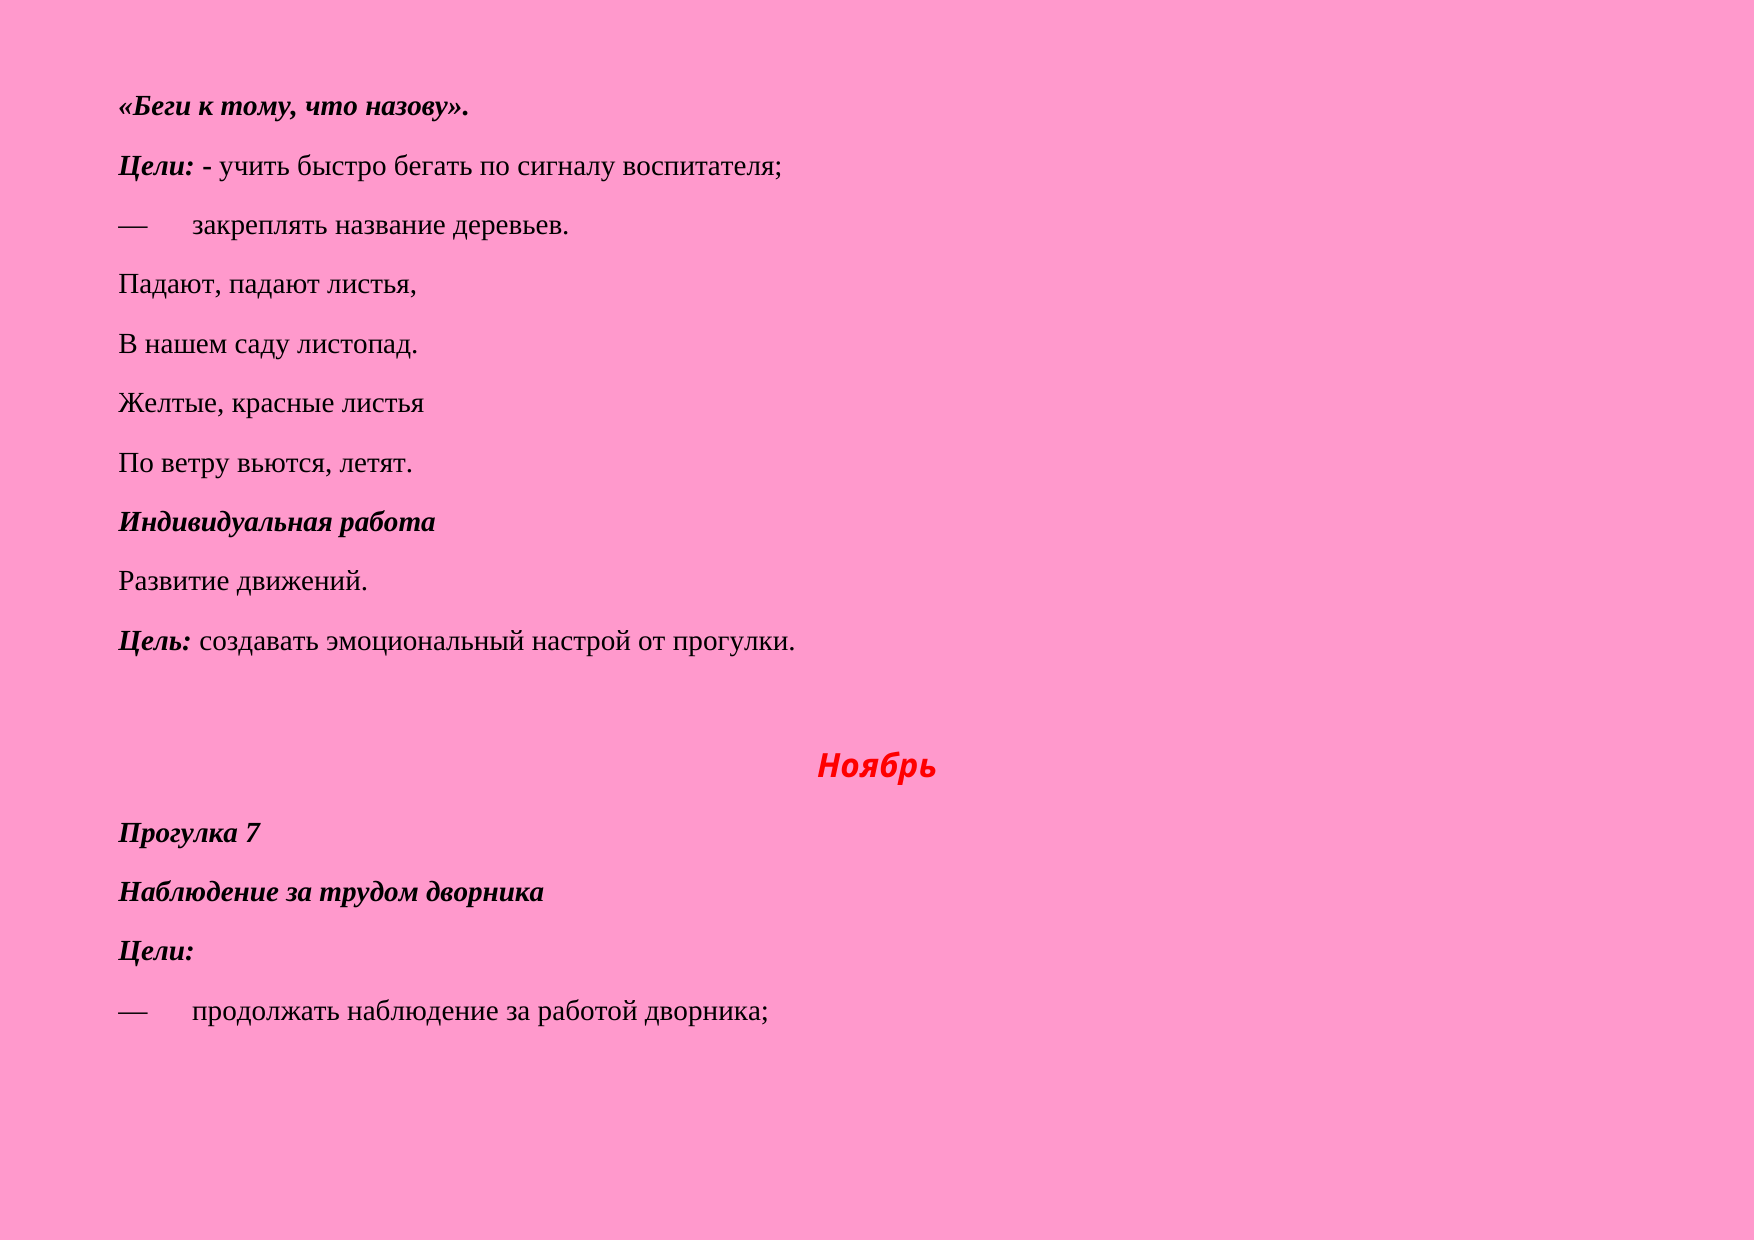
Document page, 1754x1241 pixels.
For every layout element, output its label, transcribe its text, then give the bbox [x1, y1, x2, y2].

text Желтые, красные листья [118, 385, 1636, 419]
text В нашем саду листопад. [118, 326, 1636, 359]
text Падают, падают листья, [118, 267, 1636, 300]
text Прогулка 7 [118, 815, 1636, 848]
text Наблюдение за трудом дворника [118, 874, 1636, 908]
text — продолжать наблюдение за работой дворника; [118, 993, 1636, 1026]
text — закреплять название деревьев. [118, 207, 1636, 241]
text Индивидуальная работа [118, 504, 1636, 538]
text Цели: - учить быстро бегать по сигналу воспитателя; [118, 148, 1636, 181]
text По ветру вьются, летят. [118, 445, 1636, 478]
text Цель: создавать эмоциональный настрой от прогулки. [118, 623, 1636, 656]
text Ноябрь [118, 742, 1636, 787]
text Цели: [118, 933, 1636, 967]
text «Беги к тому, что назову». [118, 88, 1636, 122]
text Развитие движений. [118, 563, 1636, 597]
